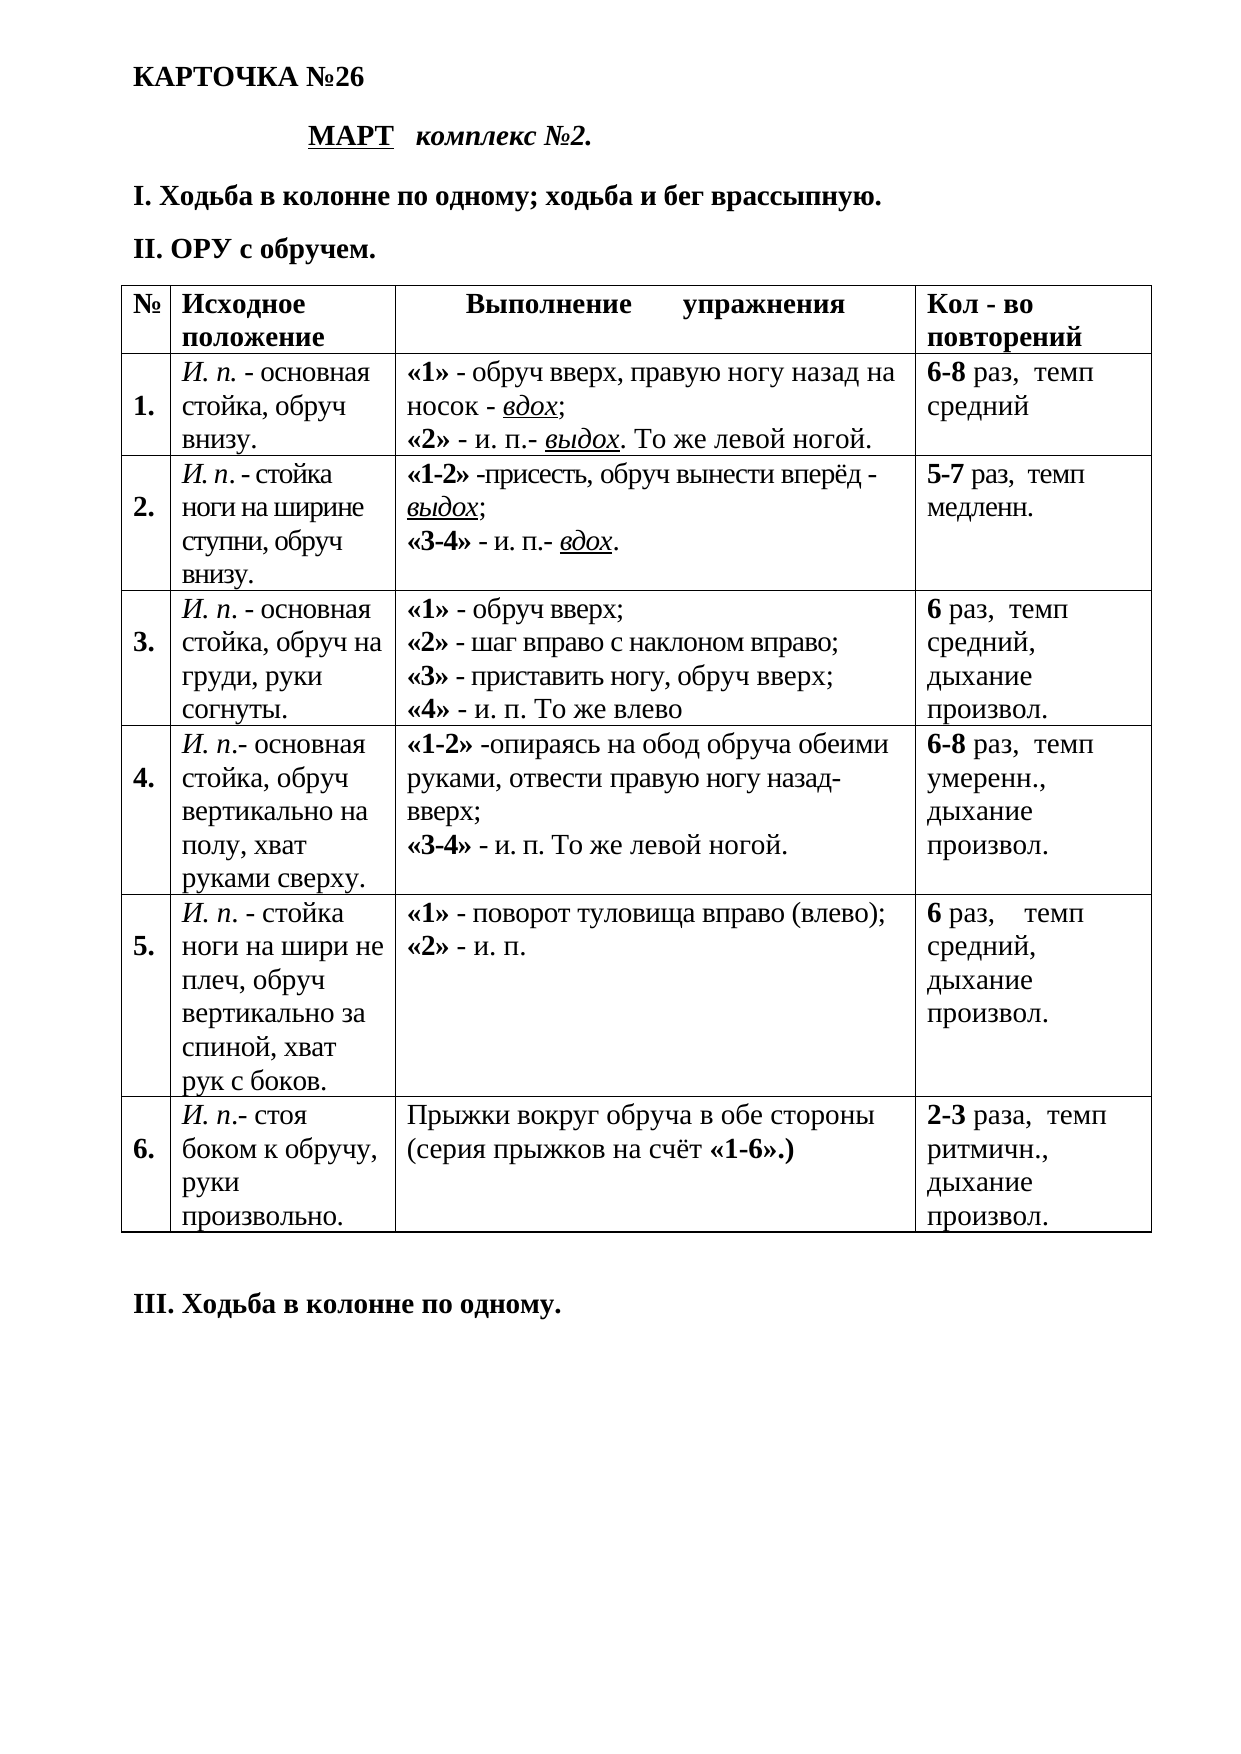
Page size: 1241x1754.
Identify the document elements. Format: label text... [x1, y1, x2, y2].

table_cell «1» - поворот туловища вправо (влево); «2» - и. п. [396, 895, 915, 1096]
table_cell «1-2» -присесть, обруч вынести вперёд - выдох; «3-4» - и. п.- вдох. [396, 456, 915, 590]
table_cell 5-7 раз, темп медленн. [916, 456, 1151, 590]
table_cell Прыжки вокруг обруча в обе стороны (серия прыжков на счёт «1-6».) [396, 1097, 915, 1231]
table_cell «1-2» -опираясь на обод обруча обеими руками, отвести правую ногу назад-вверх; «3-4» - и. п. То же левой ногой. [396, 726, 915, 894]
text КАРТОЧКА №26 [133, 59, 1152, 93]
table_cell 2. [122, 456, 170, 590]
table_cell И. п. - основная стойка, обруч внизу. [171, 354, 395, 455]
table_cell И. п.- стоя боком к обручу, руки произвольно. [171, 1097, 395, 1231]
table_cell «1» - обруч вверх, правую ногу назад на носок - вдох; «2» - и. п.- выдох. То же левой ногой. [396, 354, 915, 455]
table_cell 6-8 раз, темп средний [916, 354, 1151, 455]
table_cell 6-8 раз, темп умеренн., дыхание произвол. [916, 726, 1151, 894]
table_header Выполнение упражнения [396, 286, 915, 353]
table_cell 6 раз, темп средний, дыхание произвол. [916, 895, 1151, 1096]
text I. Ходьба в колонне по одному; ходьба и бег врассыпную. [133, 178, 1152, 211]
table_cell 4. [122, 726, 170, 894]
table_cell И. п. - стойка ноги на ширине ступни, обруч внизу. [171, 456, 395, 590]
table_cell И. п. - стойка ноги на шири не плеч, обруч вертикально за спиной, хват рук с боков. [171, 895, 395, 1096]
table_cell 3. [122, 591, 170, 725]
table_header № [122, 286, 170, 353]
table_cell «1» - обруч вверх; «2» - шаг вправо с наклоном вправо; «3» - приставить ногу, обруч вверх; «4» - и. п. То же влево [396, 591, 915, 725]
table_cell 6 раз, темп средний, дыхание произвол. [916, 591, 1151, 725]
text II. ОРУ с обручем. [133, 237, 1106, 264]
table_cell И. п. - основная стойка, обруч на груди, руки согнуты. [171, 591, 395, 725]
table_cell И. п.- основная стойка, обруч вертикально на полу, хват руками сверху. [171, 726, 395, 894]
table_cell 1. [122, 354, 170, 455]
table_cell 6. [122, 1097, 170, 1231]
table_cell 5. [122, 895, 170, 1096]
table_header Исходное положение [171, 286, 395, 353]
text МАРТ комплекс №2. [133, 118, 1152, 152]
table_header Кол - во повторений [916, 286, 1151, 353]
table_cell 2-3 раза, темп ритмичн., дыхание произвол. [916, 1097, 1151, 1231]
text III. Ходьба в колонне по одному. [133, 1292, 1152, 1319]
